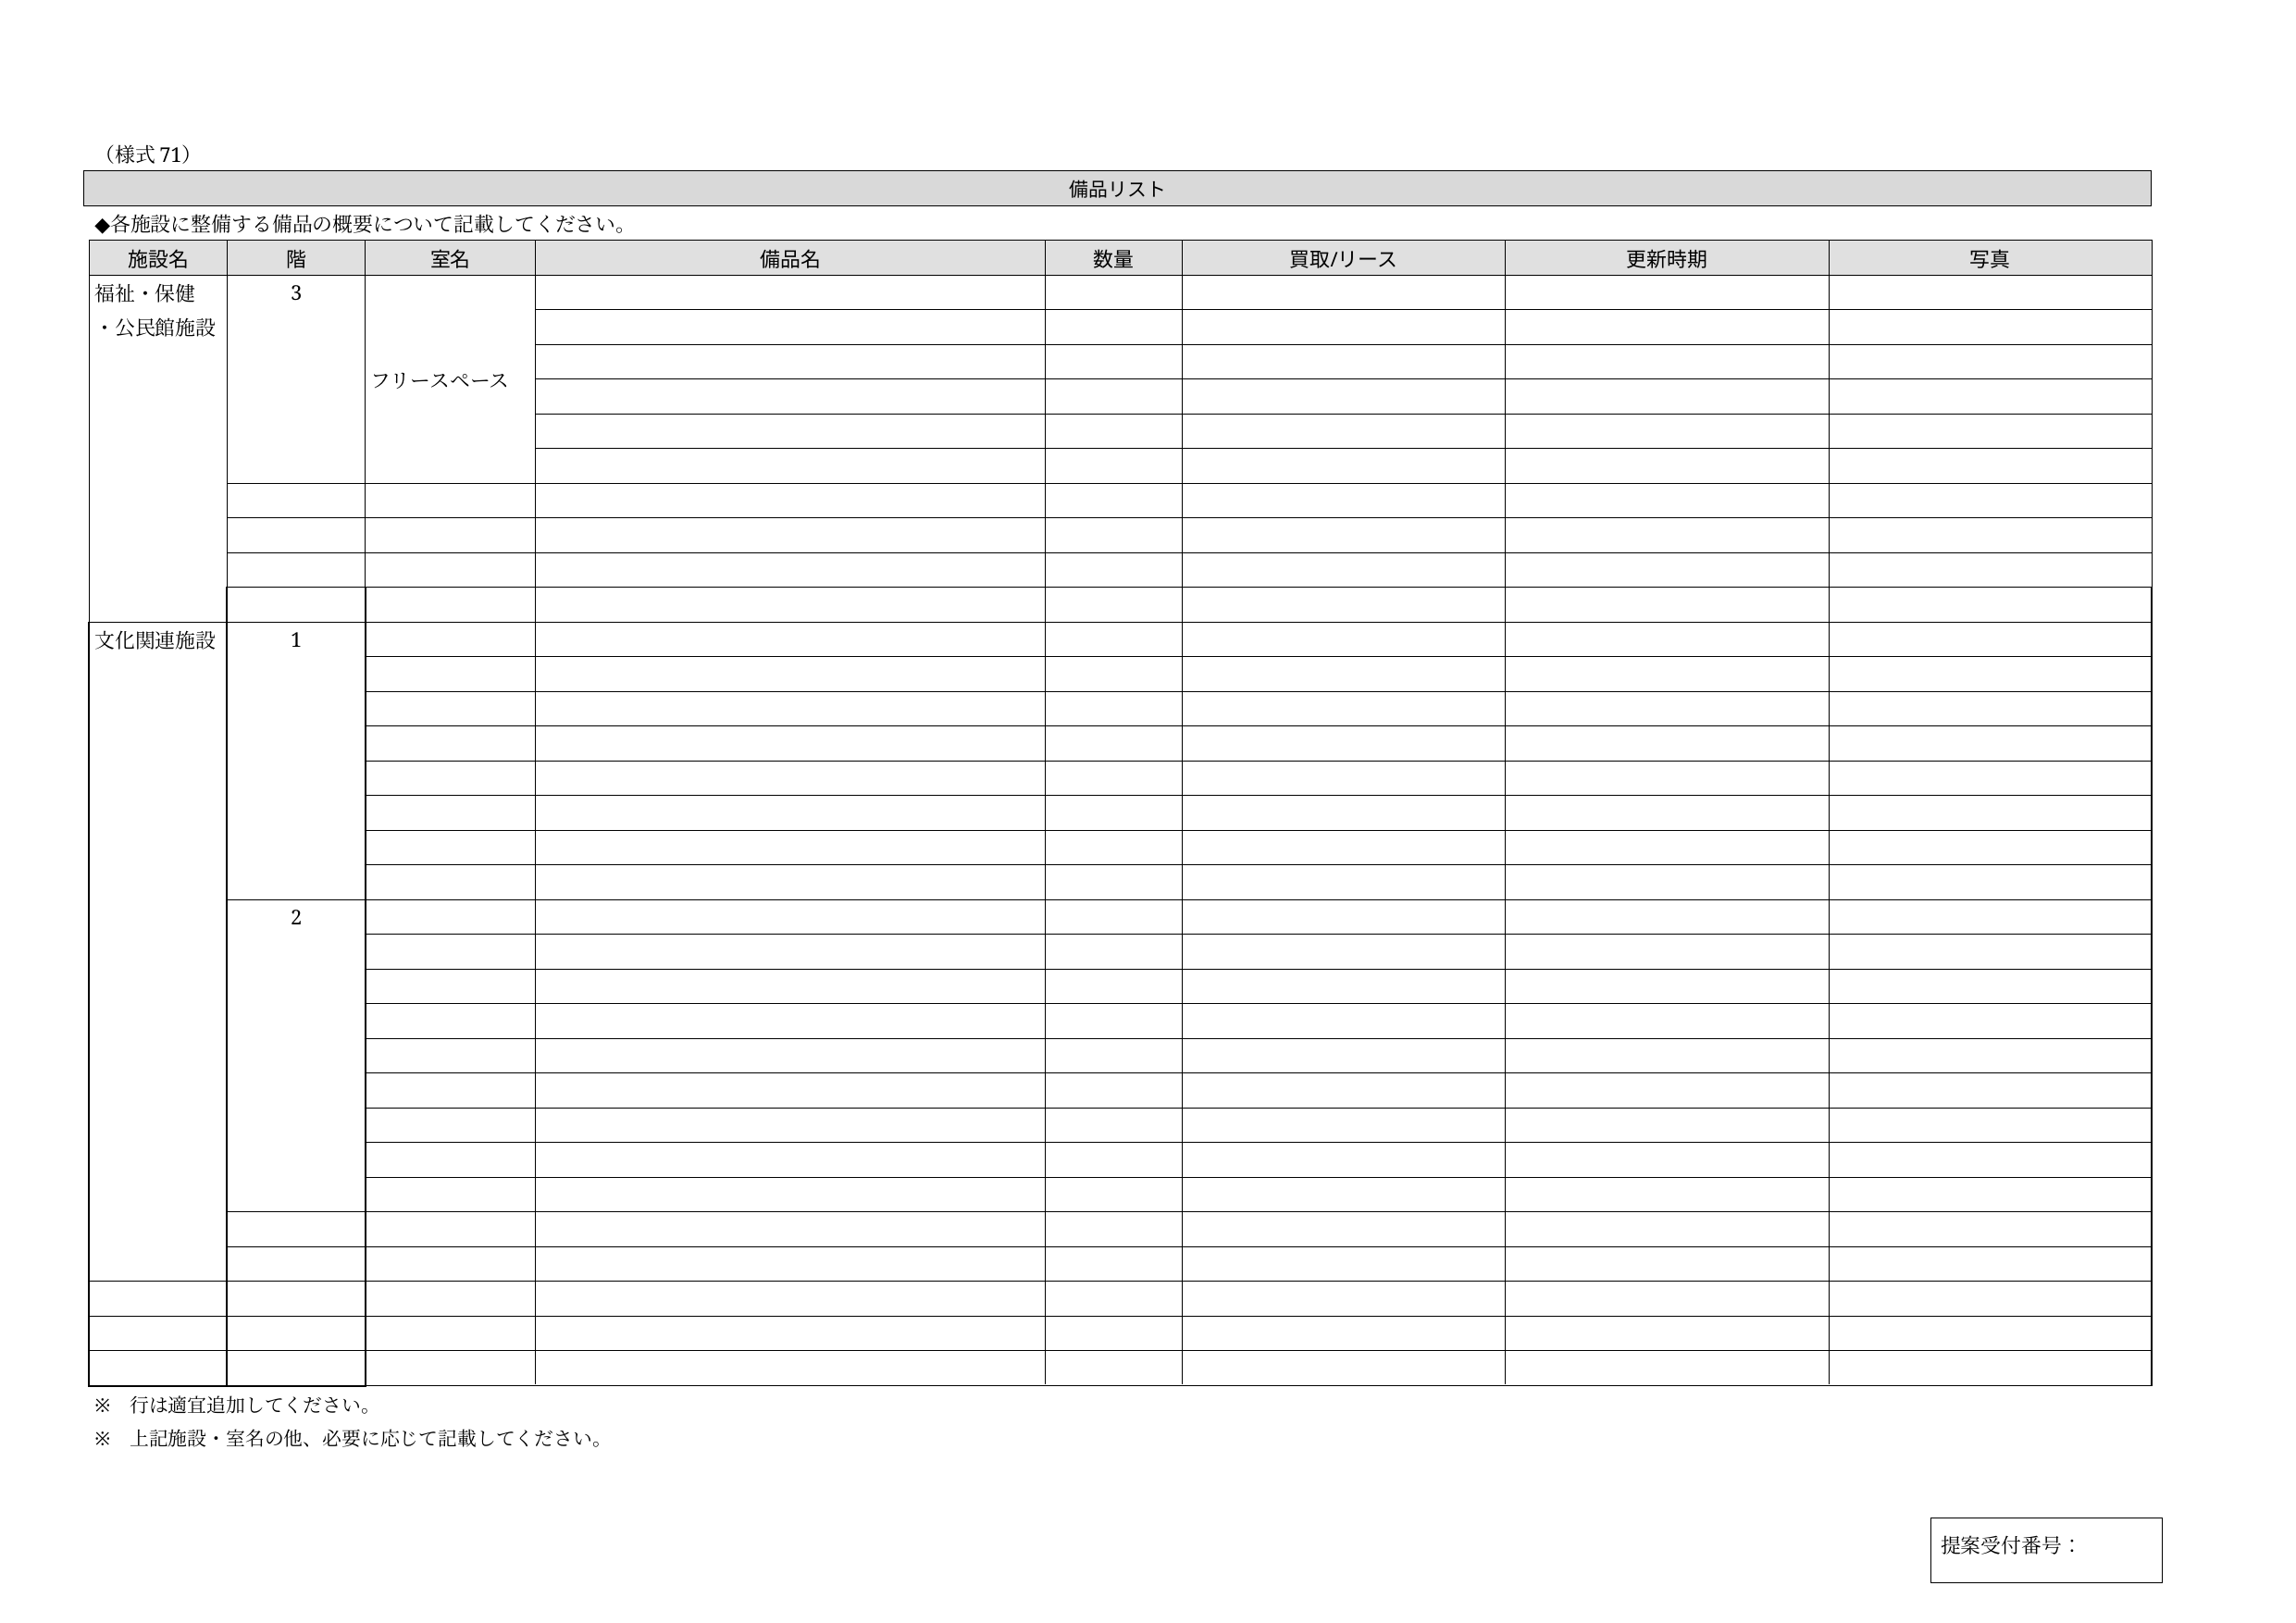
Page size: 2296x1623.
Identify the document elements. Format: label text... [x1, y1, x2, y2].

table_header 室名 [366, 241, 535, 275]
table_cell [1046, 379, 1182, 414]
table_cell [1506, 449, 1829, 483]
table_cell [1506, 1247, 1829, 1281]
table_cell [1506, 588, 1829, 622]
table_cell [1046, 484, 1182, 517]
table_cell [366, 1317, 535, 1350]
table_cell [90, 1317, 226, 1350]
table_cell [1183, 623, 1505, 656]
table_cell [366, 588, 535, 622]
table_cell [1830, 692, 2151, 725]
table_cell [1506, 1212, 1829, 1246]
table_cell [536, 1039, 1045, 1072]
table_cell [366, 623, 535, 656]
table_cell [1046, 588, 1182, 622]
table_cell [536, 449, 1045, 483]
table_cell フリースペース [366, 276, 535, 483]
table_cell [1046, 310, 1182, 344]
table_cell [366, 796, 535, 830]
text ※ 行は適宜追加してください。 [94, 1387, 2163, 1420]
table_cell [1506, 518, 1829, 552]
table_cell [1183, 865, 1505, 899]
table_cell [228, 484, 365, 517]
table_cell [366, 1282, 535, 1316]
table_cell [1506, 276, 1829, 309]
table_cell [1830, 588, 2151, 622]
table_header 更新時期 [1506, 241, 1829, 275]
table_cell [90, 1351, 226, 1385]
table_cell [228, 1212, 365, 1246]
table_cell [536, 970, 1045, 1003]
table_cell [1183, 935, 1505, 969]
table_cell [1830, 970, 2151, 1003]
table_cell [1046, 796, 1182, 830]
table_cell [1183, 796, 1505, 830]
text ◆各施設に整備する備品の概要について記載してください。 [94, 206, 2163, 240]
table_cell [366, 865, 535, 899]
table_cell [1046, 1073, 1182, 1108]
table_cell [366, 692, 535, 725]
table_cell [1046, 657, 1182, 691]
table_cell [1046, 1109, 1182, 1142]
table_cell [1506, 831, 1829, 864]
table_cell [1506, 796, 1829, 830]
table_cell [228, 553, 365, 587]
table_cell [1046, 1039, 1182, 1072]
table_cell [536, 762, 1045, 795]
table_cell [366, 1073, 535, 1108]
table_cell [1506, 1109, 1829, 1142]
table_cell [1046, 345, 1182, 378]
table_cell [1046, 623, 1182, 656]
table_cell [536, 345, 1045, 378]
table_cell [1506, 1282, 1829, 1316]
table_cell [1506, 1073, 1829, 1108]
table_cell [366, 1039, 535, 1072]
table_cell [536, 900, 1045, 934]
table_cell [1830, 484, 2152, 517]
table_header 買取/リース [1183, 241, 1505, 275]
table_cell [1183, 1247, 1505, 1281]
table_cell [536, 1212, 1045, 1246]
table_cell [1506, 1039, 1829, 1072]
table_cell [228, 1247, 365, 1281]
table_header 写真 [1830, 241, 2152, 275]
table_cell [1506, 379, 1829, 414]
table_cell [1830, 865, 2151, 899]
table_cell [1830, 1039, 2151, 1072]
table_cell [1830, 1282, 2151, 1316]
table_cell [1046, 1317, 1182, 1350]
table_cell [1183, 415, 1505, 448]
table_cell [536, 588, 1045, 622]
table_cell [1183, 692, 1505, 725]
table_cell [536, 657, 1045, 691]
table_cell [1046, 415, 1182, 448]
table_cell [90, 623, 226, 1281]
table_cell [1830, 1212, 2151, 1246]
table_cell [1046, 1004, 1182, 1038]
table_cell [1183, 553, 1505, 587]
table_header 備品リスト [84, 171, 2151, 205]
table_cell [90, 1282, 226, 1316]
table_cell [1183, 276, 1505, 309]
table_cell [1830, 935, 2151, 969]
table_cell [1046, 276, 1182, 309]
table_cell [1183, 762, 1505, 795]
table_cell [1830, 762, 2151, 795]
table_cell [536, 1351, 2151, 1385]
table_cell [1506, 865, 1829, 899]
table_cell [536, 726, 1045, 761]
table_cell 3 [228, 276, 365, 483]
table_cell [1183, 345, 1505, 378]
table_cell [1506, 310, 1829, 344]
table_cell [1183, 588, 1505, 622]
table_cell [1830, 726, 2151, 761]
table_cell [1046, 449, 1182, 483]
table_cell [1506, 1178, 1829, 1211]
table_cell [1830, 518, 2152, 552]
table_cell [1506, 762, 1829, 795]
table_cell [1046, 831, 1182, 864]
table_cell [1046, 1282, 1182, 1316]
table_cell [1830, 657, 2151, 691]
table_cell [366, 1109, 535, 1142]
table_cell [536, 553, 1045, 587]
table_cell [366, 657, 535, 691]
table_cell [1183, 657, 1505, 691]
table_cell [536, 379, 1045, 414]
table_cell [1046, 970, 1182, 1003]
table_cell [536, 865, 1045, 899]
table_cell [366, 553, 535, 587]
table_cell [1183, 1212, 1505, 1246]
table_header 数量 [1046, 241, 1182, 275]
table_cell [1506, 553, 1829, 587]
table_cell [536, 310, 1045, 344]
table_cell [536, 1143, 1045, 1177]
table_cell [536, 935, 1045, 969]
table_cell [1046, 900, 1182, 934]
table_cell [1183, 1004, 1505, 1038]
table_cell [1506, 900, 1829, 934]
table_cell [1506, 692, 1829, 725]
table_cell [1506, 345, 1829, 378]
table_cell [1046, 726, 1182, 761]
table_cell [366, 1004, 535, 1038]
table_header 階 [228, 241, 365, 275]
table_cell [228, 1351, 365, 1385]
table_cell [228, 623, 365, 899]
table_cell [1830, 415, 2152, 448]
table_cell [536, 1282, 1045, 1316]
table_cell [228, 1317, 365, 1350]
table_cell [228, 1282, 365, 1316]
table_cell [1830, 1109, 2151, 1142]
text ※ 上記施設・室名の他、必要に応じて記載してください。 [94, 1420, 2163, 1455]
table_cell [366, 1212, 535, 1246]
table_cell [1830, 276, 2152, 309]
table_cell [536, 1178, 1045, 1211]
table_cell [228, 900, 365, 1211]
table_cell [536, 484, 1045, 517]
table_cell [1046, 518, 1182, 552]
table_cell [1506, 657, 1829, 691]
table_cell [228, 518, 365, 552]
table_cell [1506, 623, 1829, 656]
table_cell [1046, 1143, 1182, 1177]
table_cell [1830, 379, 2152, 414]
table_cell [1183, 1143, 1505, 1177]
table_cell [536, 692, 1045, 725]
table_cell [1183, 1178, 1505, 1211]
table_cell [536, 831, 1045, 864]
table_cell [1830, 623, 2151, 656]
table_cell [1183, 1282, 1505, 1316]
table_header 備品名 [536, 241, 1045, 275]
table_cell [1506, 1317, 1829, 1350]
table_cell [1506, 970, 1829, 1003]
table_cell 福祉・保健 ・公民館施設 [90, 276, 227, 622]
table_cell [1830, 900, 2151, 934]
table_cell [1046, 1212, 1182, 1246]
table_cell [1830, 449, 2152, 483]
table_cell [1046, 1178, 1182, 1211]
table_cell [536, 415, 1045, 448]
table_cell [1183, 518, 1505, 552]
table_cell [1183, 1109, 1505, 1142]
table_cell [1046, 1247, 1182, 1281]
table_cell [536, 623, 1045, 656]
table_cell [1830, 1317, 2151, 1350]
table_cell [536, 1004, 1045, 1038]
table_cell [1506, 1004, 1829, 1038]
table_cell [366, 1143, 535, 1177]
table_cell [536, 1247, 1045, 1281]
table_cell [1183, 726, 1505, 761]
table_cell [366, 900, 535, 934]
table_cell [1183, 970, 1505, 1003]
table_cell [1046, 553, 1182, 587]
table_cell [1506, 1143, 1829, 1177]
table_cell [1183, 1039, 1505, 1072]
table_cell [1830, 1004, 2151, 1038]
table_cell [536, 276, 1045, 309]
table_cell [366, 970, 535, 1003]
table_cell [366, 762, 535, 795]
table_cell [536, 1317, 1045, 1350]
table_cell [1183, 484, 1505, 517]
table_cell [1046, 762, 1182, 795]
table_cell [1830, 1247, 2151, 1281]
text （様式） [94, 137, 2163, 170]
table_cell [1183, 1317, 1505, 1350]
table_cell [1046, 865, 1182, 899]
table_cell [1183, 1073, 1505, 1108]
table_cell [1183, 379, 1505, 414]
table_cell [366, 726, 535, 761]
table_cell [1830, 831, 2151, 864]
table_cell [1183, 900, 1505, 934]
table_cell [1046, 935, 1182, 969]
table_header 施設名 [90, 241, 227, 275]
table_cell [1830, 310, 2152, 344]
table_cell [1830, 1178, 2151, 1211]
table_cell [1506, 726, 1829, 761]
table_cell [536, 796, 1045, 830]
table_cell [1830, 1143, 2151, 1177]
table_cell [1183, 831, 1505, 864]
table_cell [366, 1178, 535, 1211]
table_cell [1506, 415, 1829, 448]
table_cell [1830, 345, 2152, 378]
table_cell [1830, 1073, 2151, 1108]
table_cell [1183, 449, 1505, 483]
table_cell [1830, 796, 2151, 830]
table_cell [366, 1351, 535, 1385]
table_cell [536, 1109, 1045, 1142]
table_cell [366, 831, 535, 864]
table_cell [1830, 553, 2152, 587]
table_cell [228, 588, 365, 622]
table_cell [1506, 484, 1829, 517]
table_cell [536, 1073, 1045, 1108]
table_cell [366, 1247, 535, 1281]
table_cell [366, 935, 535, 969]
table_cell [1183, 310, 1505, 344]
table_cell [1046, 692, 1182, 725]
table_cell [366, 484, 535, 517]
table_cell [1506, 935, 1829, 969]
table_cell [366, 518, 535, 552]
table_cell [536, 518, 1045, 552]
